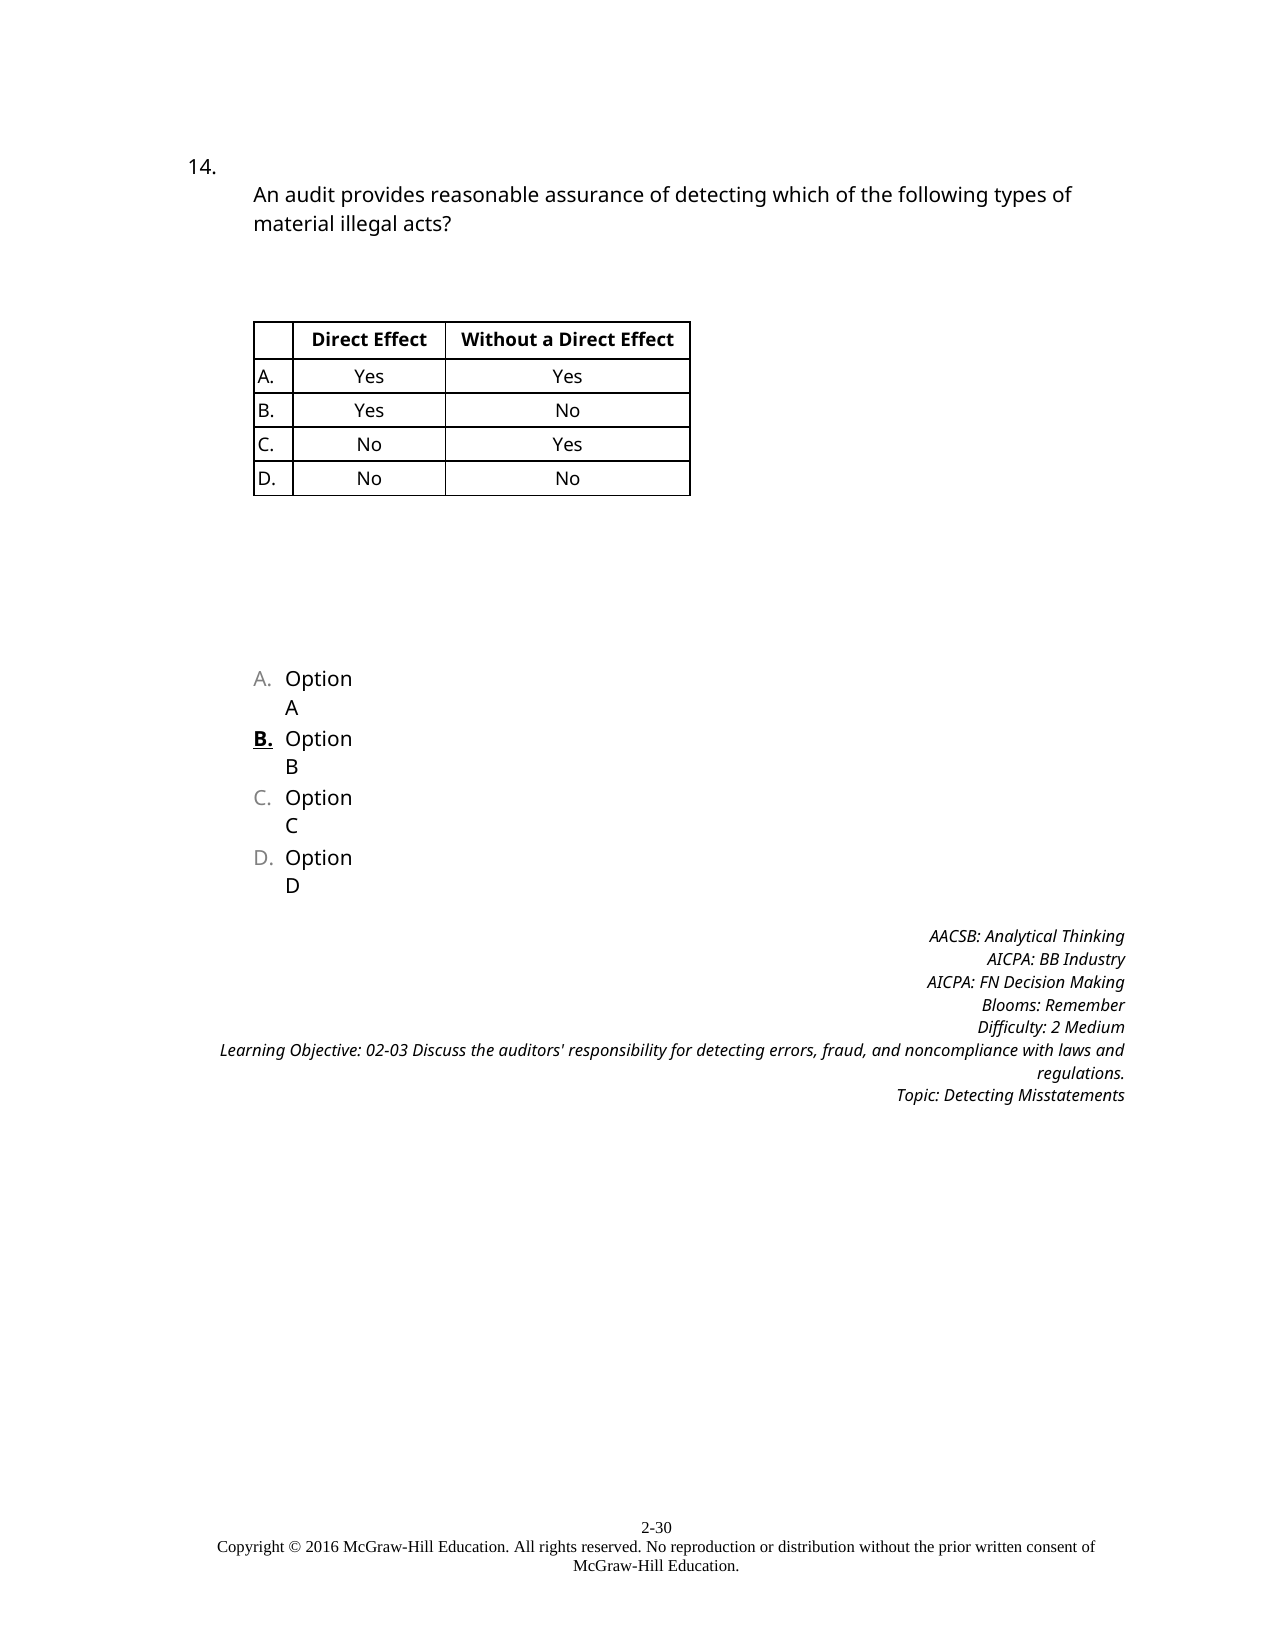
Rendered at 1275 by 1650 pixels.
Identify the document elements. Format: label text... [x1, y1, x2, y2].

table_header AACSB: Analytical Thinking AICPA: BB Industry AICPA: FN Decision Making Blooms: Remember Difficulty: 2 Medium Learning Objective: 02-03 Discuss the auditors' responsibility for detecting errors, fraud, and noncompliance with laws and regulations. Topic: Detecting Misstatements [188, 925, 1125, 1135]
table_header 14. [188, 153, 253, 899]
table_header An audit provides reasonable assurance of detecting which of the following types of material illegal acts? [253, 153, 1125, 899]
